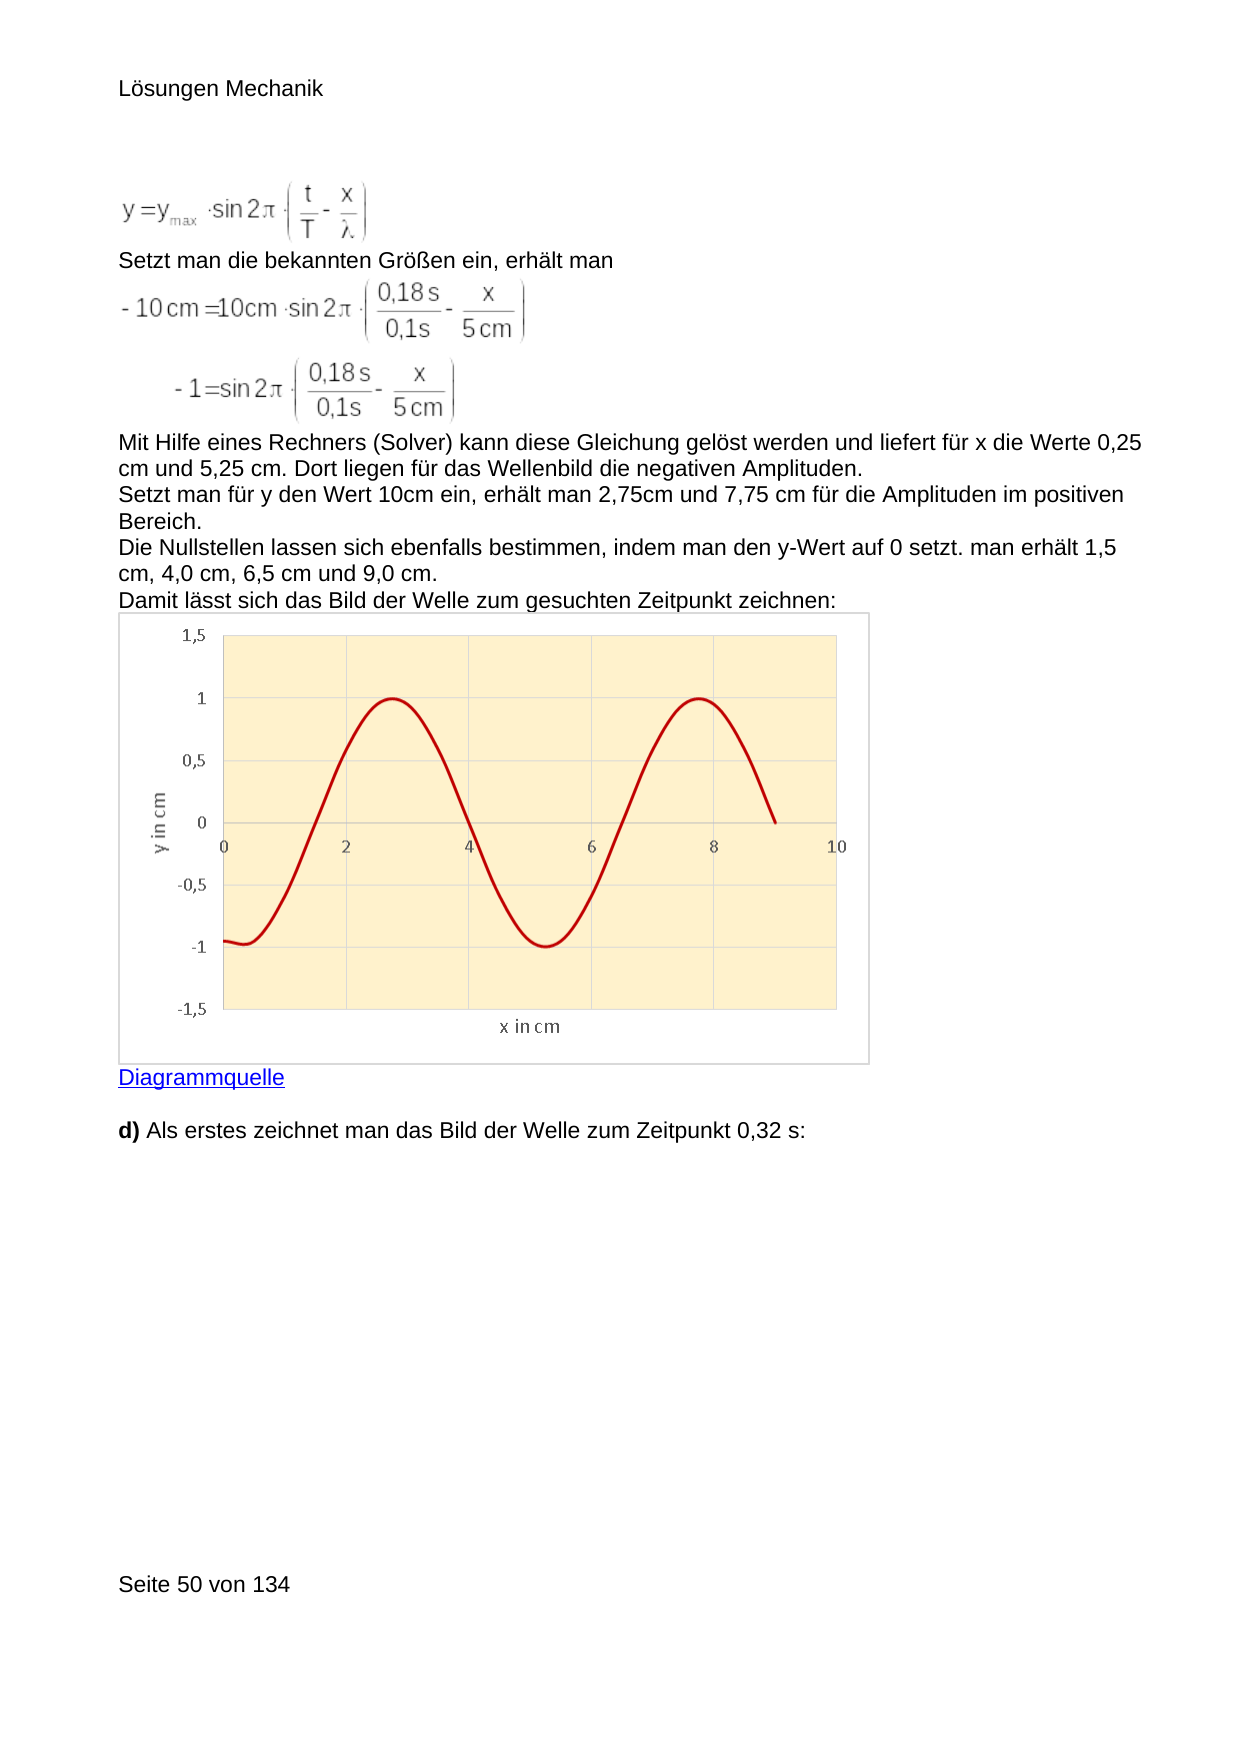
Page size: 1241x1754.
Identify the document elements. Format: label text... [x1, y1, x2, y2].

text Damit lässt sich das Bild der Welle zum gesuchten Zeitpunkt zeichnen: [118, 587, 1152, 613]
text Setzt man die bekannten Größen ein, erhält man [118, 247, 1152, 273]
text Setzt man für y den Wert 10cm ein, erhält man 2,75cm und 7,75 cm für die Amplituden im positiven Bereich. [118, 481, 1152, 534]
text Diagrammquelle [118, 1064, 1152, 1091]
text d) Als erstes zeichnet man das Bild der Welle zum Zeitpunkt 0,32 s: [118, 1117, 1152, 1143]
text Die Nullstellen lassen sich ebenfalls bestimmen, indem man den y-Wert auf 0 setzt. man erhält 1,5 cm, 4,0 cm, 6,5 cm und 9,0 cm. [118, 534, 1152, 587]
text Mit Hilfe eines Rechners (Solver) kann diese Gleichung gelöst werden und liefert für x die Werte 0,25 cm und 5,25 cm. Dort liegen für das Wellenbild die negativen Amplituden. [118, 428, 1152, 481]
picture [118, 612, 870, 1065]
